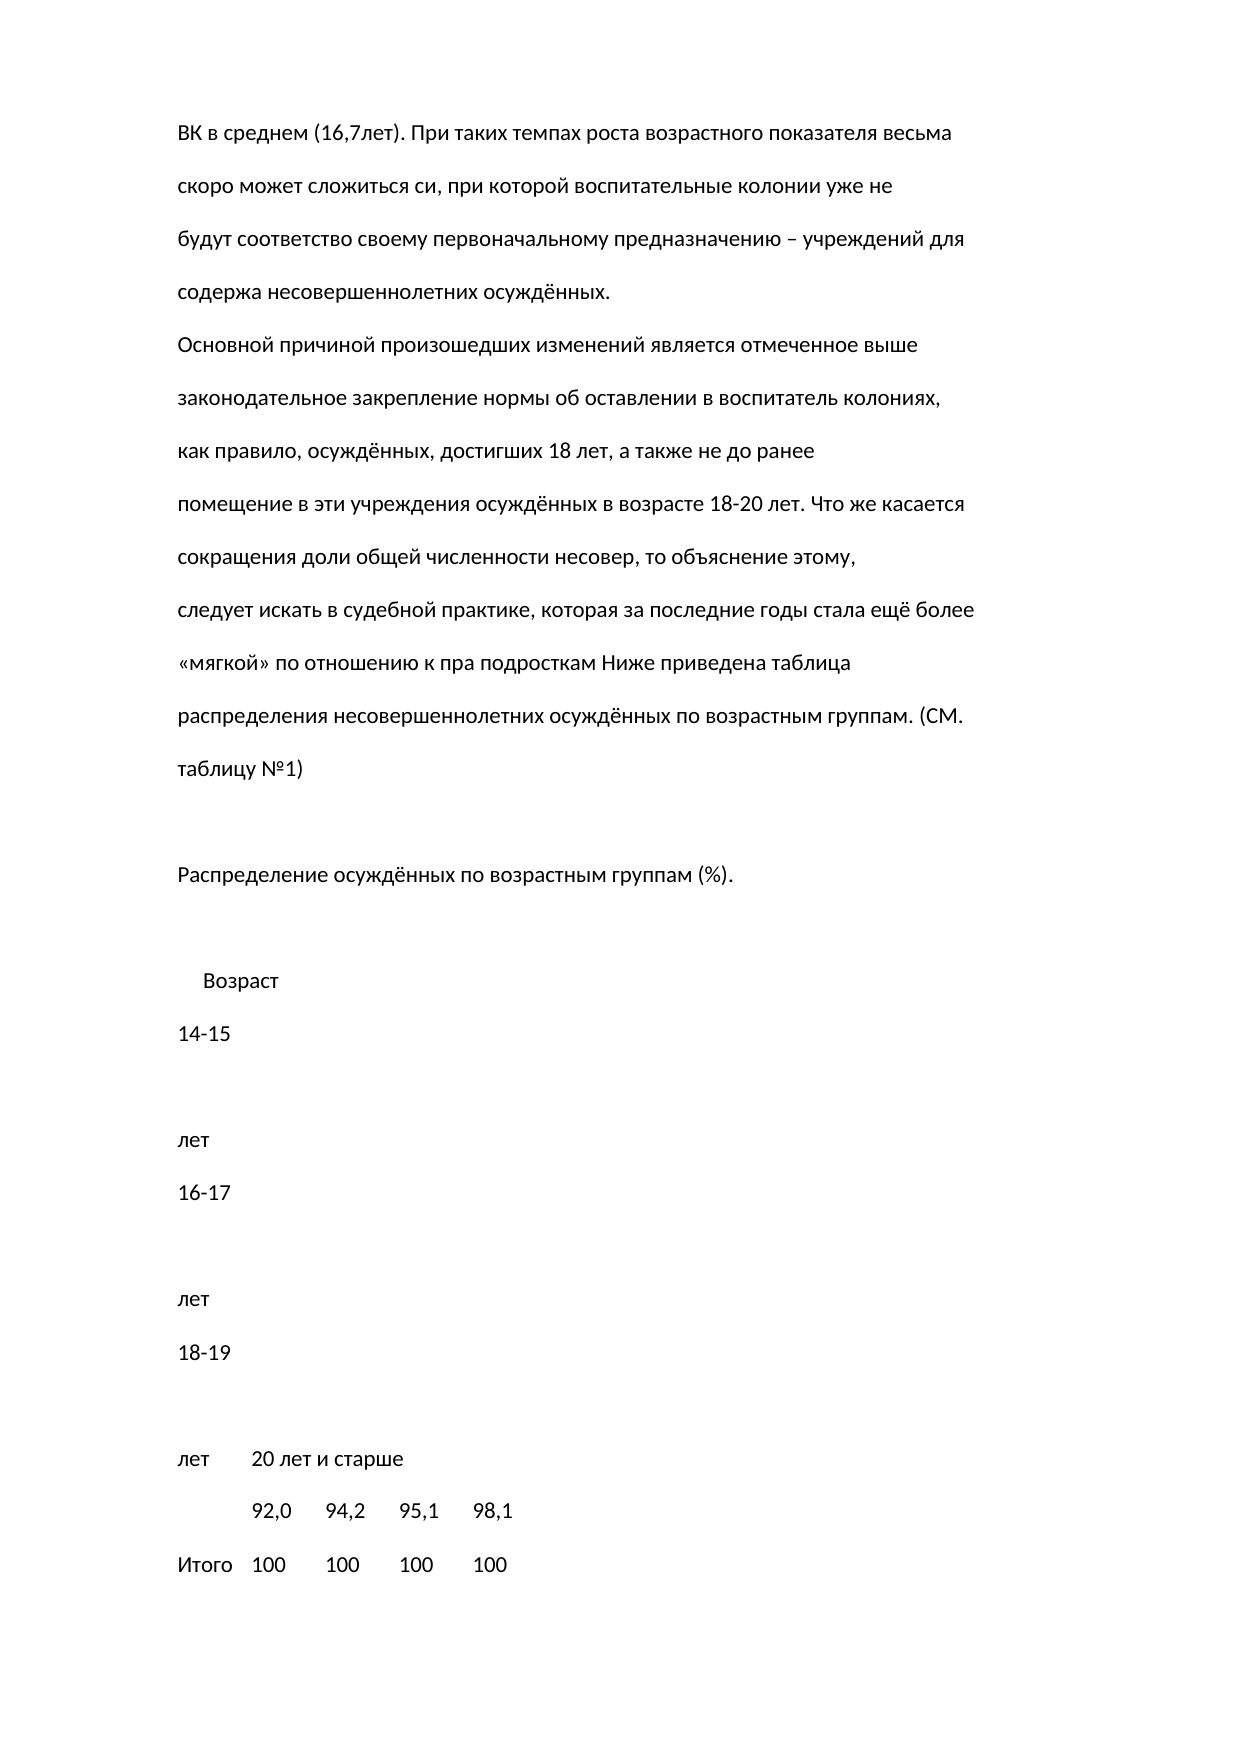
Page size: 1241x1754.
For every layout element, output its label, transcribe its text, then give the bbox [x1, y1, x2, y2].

text Итого 100 100 100 100 [177, 1550, 1152, 1578]
text 92,0 94,2 95,1 98,1 [177, 1497, 1152, 1525]
text лет [177, 1126, 1152, 1153]
text 14-15 [177, 1019, 1152, 1047]
text 16-17 [177, 1178, 1152, 1207]
text «мягкой» по отношению к пра подросткам Ниже приведена таблица [177, 648, 1152, 676]
text следует искать в судебной практике, которая за последние годы стала ещё более [177, 595, 1152, 623]
text распределения несовершеннолетних осуждённых по возрастным группам. (СМ. [177, 701, 1152, 729]
text содержа несовершеннолетних осуждённых. [177, 277, 1152, 305]
text лет 20 лет и старше [177, 1444, 1152, 1472]
text законодательное закрепление нормы об оставлении в воспитатель колониях, [177, 383, 1152, 411]
text 18-19 [177, 1338, 1152, 1366]
text сокращения доли общей численности несовер, то объяснение этому, [177, 542, 1152, 570]
text Возраст [177, 966, 1152, 994]
text помещение в эти учреждения осуждённых в возрасте 18-20 лет. Что же касается [177, 489, 1152, 517]
text ВК в среднем (16,7лет). При таких темпах роста возрастного показателя весьма [177, 118, 1152, 146]
text как правило, осуждённых, достигших 18 лет, а также не до ранее [177, 436, 1152, 464]
text скоро может сложиться си, при которой воспитательные колонии уже не [177, 171, 1152, 199]
text таблицу №1) [177, 754, 1152, 782]
text Распределение осуждённых по возрастным группам (%). [177, 860, 1152, 888]
text лет [177, 1284, 1152, 1313]
text будут соответство своему первоначальному предназначению – учреждений для [177, 224, 1152, 252]
text Основной причиной произошедших изменений является отмеченное выше [177, 330, 1152, 358]
